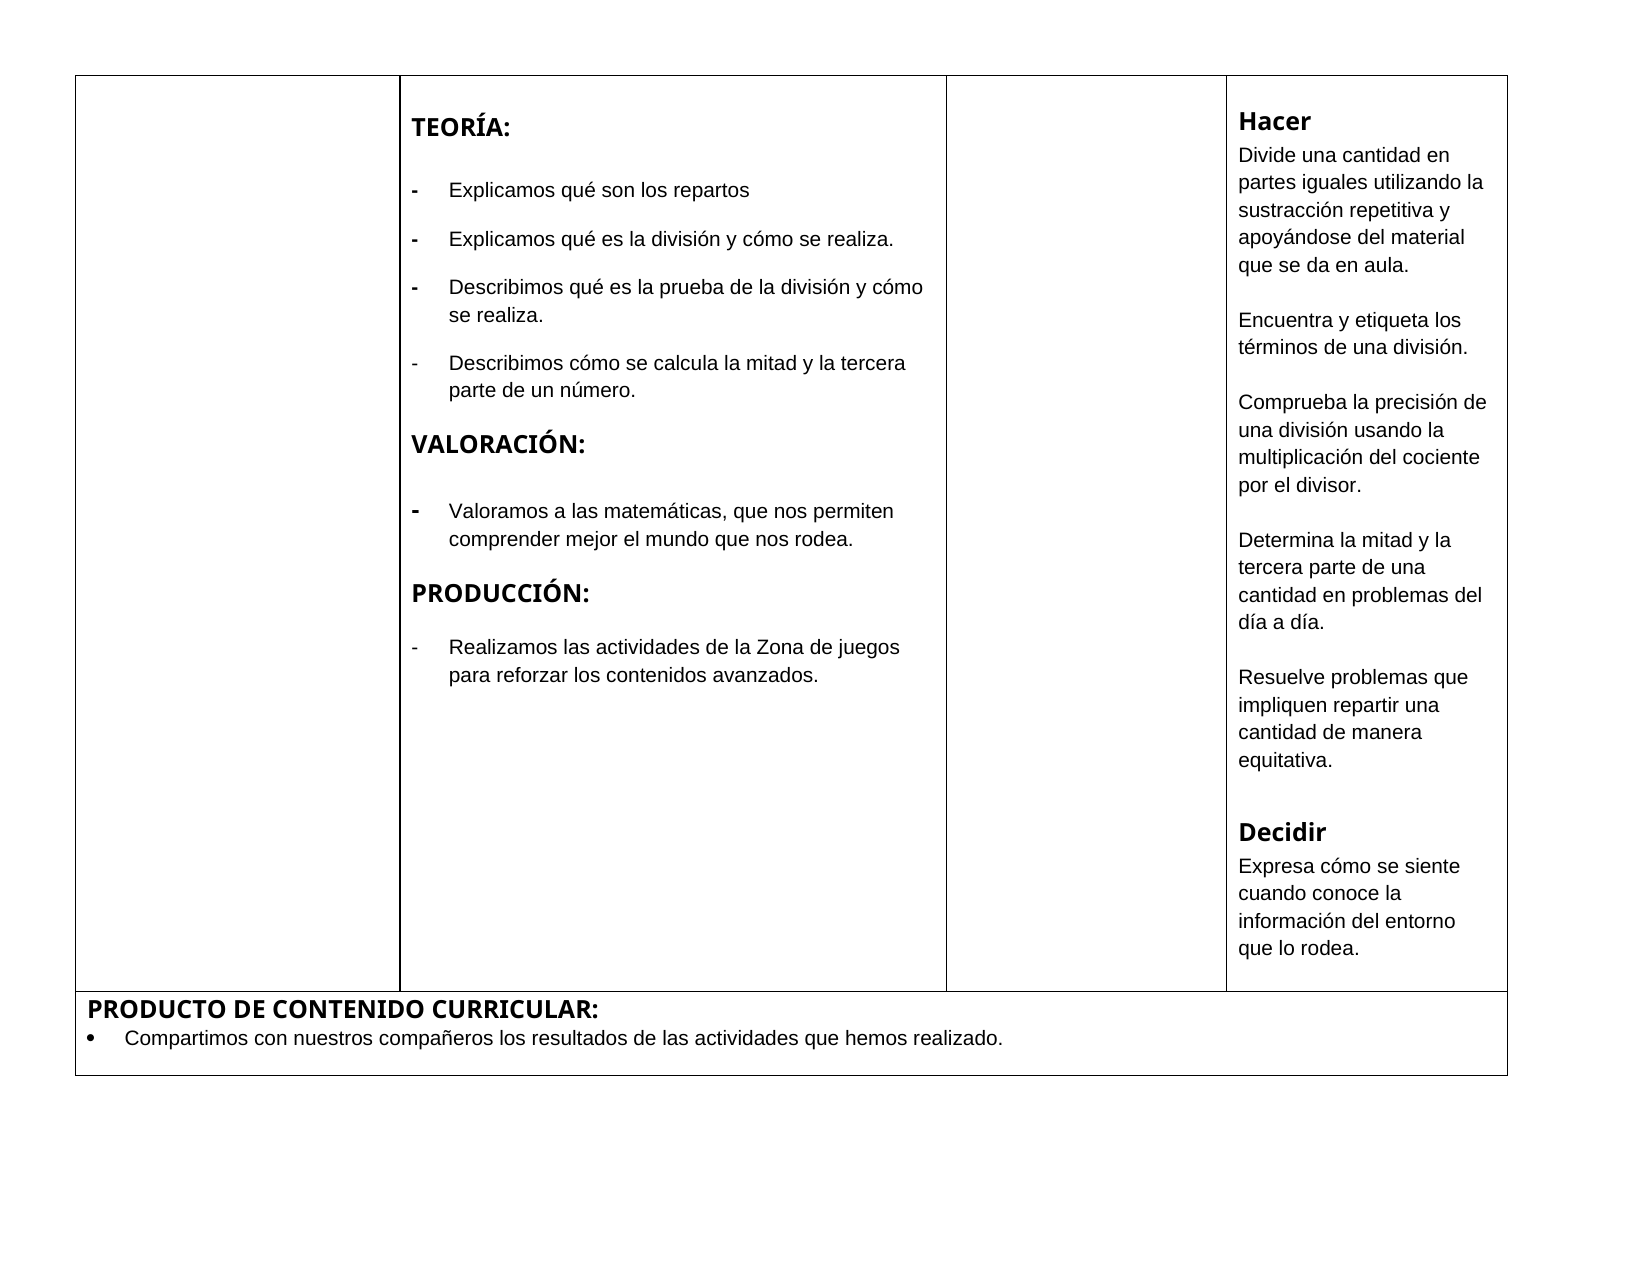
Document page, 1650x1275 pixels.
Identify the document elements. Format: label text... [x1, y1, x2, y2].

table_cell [76, 76, 399, 991]
table_cell PRODUCTO DE CONTENIDO CURRICULAR: Compartimos con nuestros compañeros los resultados de las actividades que hemos realizado. [76, 992, 1507, 1075]
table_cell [947, 76, 1226, 991]
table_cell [401, 76, 946, 991]
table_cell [1227, 76, 1507, 991]
